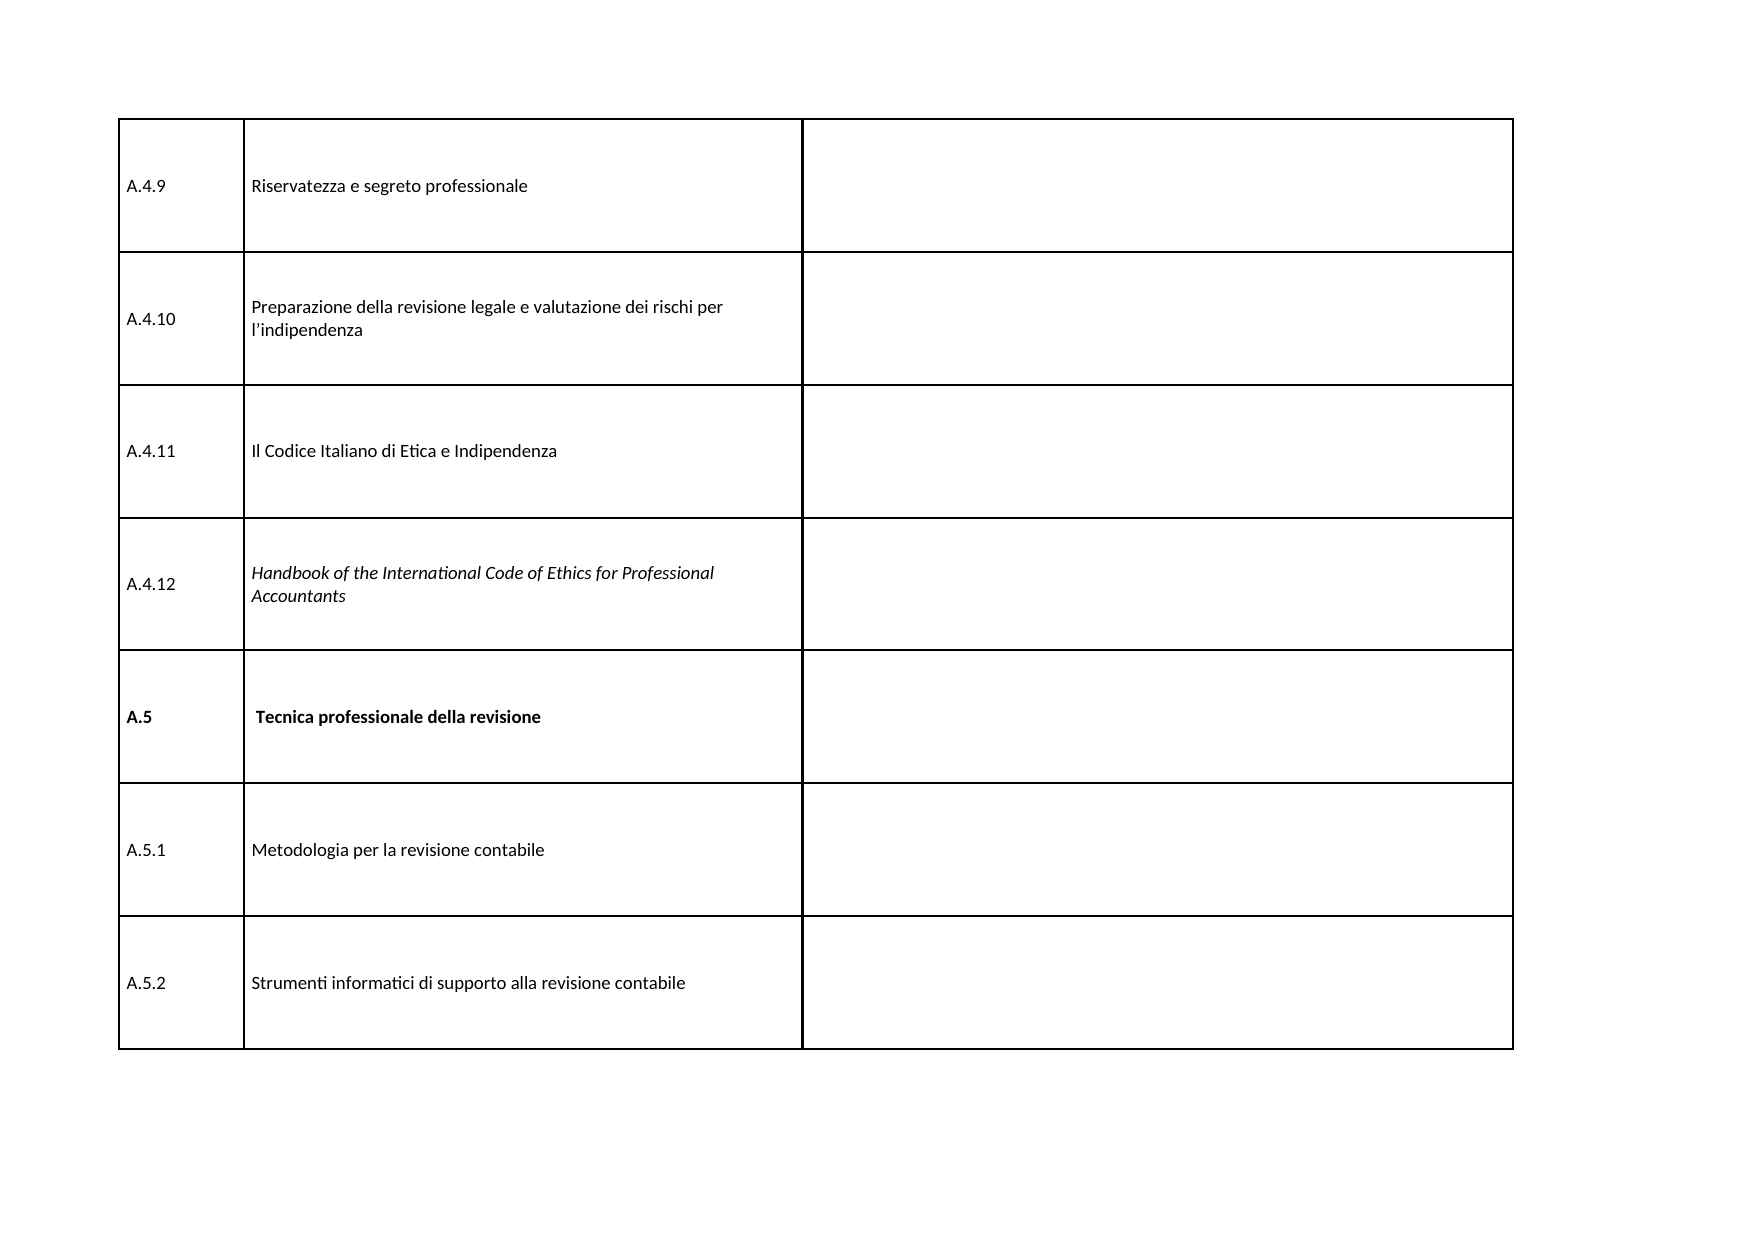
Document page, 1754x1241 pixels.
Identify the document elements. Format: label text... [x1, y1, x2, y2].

table_cell Riservatezza e segreto professionale [245, 120, 801, 251]
table_cell [804, 651, 1512, 782]
table_cell Preparazione della revisione legale e valutazione dei rischi per l’indipendenza [245, 253, 801, 384]
table_cell [804, 253, 1512, 384]
table_cell [804, 784, 1512, 915]
table_cell Handbook of the International Code of Ethics for Professional Accountants [245, 519, 801, 649]
table_cell [804, 917, 1512, 1048]
table_cell A.4.9 [120, 120, 243, 251]
table_cell Tecnica professionale della revisione [245, 651, 801, 782]
table_cell A.5.1 [120, 784, 243, 915]
table_cell [804, 120, 1512, 251]
table_cell A.4.10 [120, 253, 243, 384]
table_cell A.4.11 [120, 386, 243, 517]
table_cell [804, 386, 1512, 517]
table_cell Strumenti informatici di supporto alla revisione contabile [245, 917, 801, 1048]
table_cell A.5 [120, 651, 243, 782]
table_cell Il Codice Italiano di Etica e Indipendenza [245, 386, 801, 517]
table_cell A.5.2 [120, 917, 243, 1048]
table_cell [804, 519, 1512, 649]
table_cell A.4.12 [120, 519, 243, 649]
table_cell Metodologia per la revisione contabile [245, 784, 801, 915]
